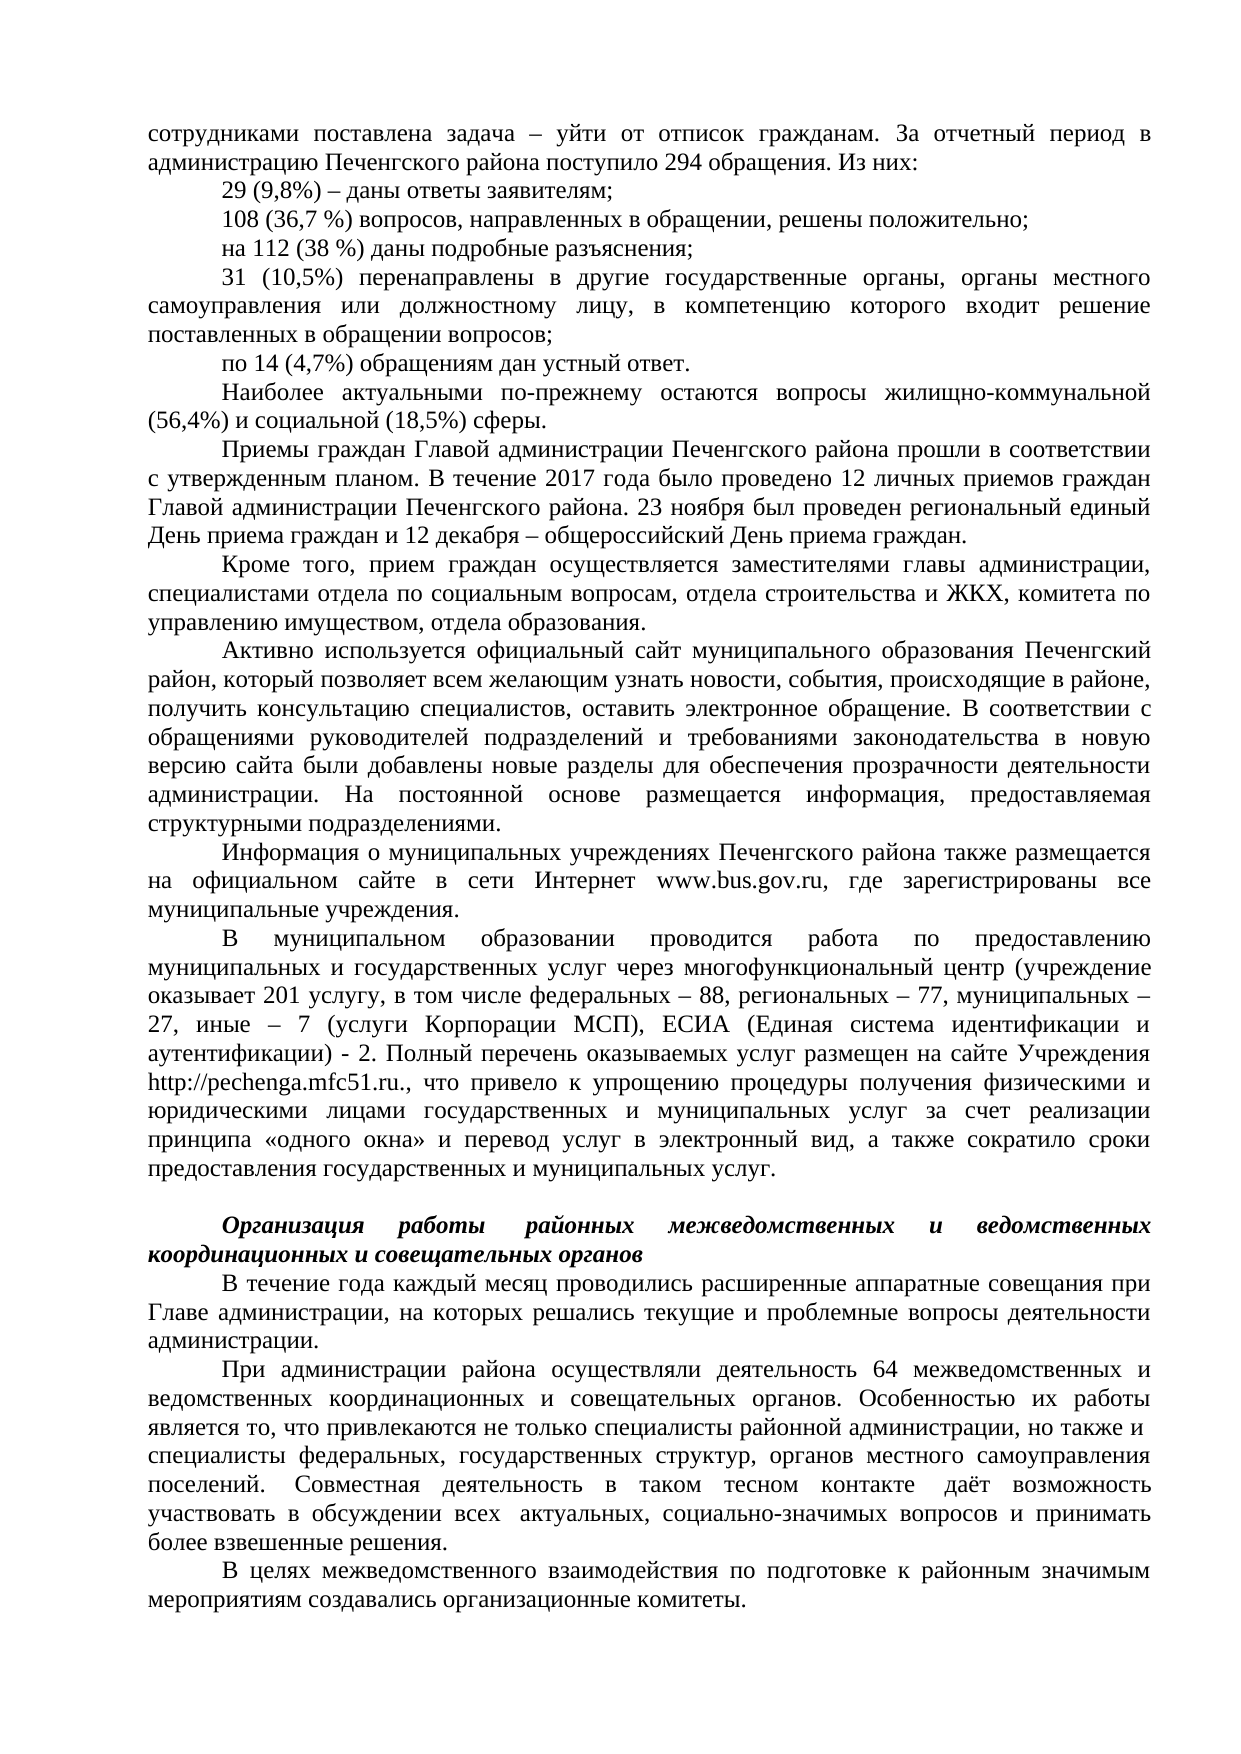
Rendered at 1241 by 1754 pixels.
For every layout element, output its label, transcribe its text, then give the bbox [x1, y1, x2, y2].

text В муниципальном образовании проводится работа по предоставлению муниципальных и государственных услуг через многофункциональный центр (учреждение оказывает 201 услугу, в том числе федеральных – 88, региональных – 77, муниципальных – 27, иные – 7 (услуги Корпорации МСП), ЕСИА (Единая система идентификации и аутентификации) - 2. Полный перечень оказываемых услуг размещен на сайте Учреждения http://pechenga.mfc51.ru., что привело к упрощению процедуры получения физическими и юридическими лицами государственных и муниципальных услуг за счет реализации принципа «одного окна» и перевод услуг в электронный вид, а также сократило сроки предоставления государственных и муниципальных услуг. [148, 923, 1152, 1182]
text Кроме того, прием граждан осуществляется заместителями главы администрации, специалистами отдела по социальным вопросам, отдела строительства и ЖКХ, комитета по управлению имуществом, отдела образования. [148, 549, 1152, 636]
text Информация о муниципальных учреждениях Печенгского района также размещается на официальном сайте в сети Интернет www.bus.gov.ru, где зарегистрированы все муниципальные учреждения. [148, 837, 1152, 923]
text Приемы граждан Главой администрации Печенгского района прошли в соответствии с утвержденным планом. В течение 2017 года было проведено 12 личных приемов граждан Главой администрации Печенгского района. 23 ноября был проведен региональный единый День приема граждан и 12 декабря – общероссийский День приема граждан. [148, 434, 1152, 549]
text При администрации района осуществляли деятельность 64 межведомственных и ведомственных координационных и совещательных органов. Особенностью их работы является то, что привлекаются не только специалисты районной администрации, но также и специалисты федеральных, государственных структур, органов местного самоуправления поселений. Совместная деятельность в таком тесном контакте даёт возможность участвовать в обсуждении всех актуальных, социально-значимых вопросов и принимать более взвешенные решения. [148, 1354, 1152, 1556]
text Наиболее актуальными по-прежнему остаются вопросы жилищно-коммунальной (56,4%) и социальной (18,5%) сферы. [148, 377, 1152, 434]
text по 14 (4,7%) обращениям дан устный ответ. [148, 348, 1152, 377]
text В целях межведомственного взаимодействия по подготовке к районным значимым мероприятиям создавались организационные комитеты. [148, 1556, 1152, 1613]
text 29 (9,8%) – даны ответы заявителям; [148, 176, 1152, 204]
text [148, 118, 1152, 176]
text 108 (36,7 %) вопросов, направленных в обращении, решены положительно; [148, 204, 1152, 233]
text Организация работы районных межведомственных и ведомственных координационных и совещательных органов [148, 1211, 1152, 1268]
text Активно используется официальный сайт муниципального образования Печенгский район, который позволяет всем желающим узнать новости, события, происходящие в районе, получить консультацию специалистов, оставить электронное обращение. В соответствии с обращениями руководителей подразделений и требованиями законодательства в новую версию сайта были добавлены новые разделы для обеспечения прозрачности деятельности администрации. На постоянной основе размещается информация, предоставляемая структурными подразделениями. [148, 636, 1152, 837]
text В течение года каждый месяц проводились расширенные аппаратные совещания при Главе администрации, на которых решались текущие и проблемные вопросы деятельности администрации. [148, 1268, 1152, 1354]
text на 112 (38 %) даны подробные разъяснения; [148, 233, 1152, 262]
text 31 (10,5%) перенаправлены в другие государственные органы, органы местного самоуправления или должностному лицу, в компетенцию которого входит решение поставленных в обращении вопросов; [148, 262, 1152, 348]
